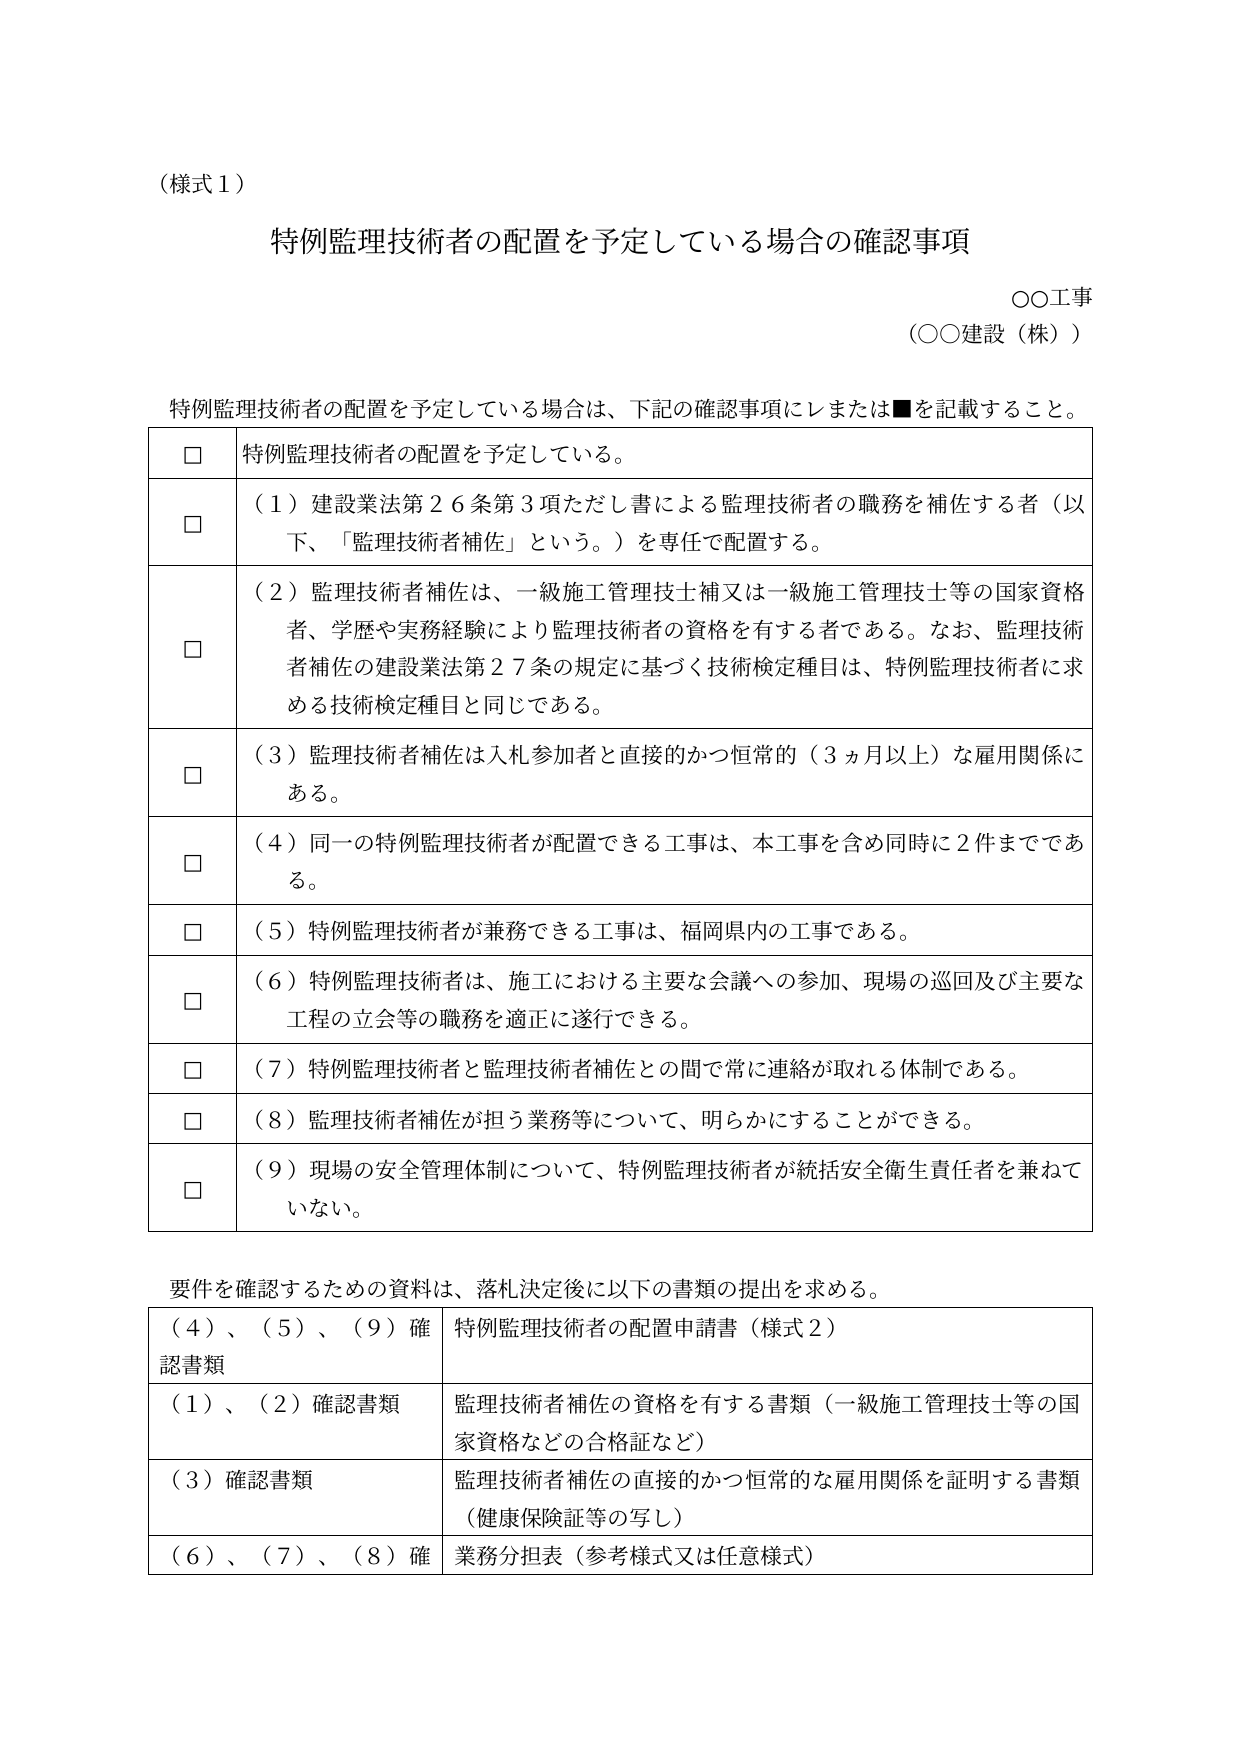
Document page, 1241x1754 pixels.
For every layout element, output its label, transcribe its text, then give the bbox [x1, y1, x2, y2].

table_cell □ [149, 1044, 236, 1093]
table_cell （１）、（２）確認書類 [149, 1384, 442, 1459]
table_header □ [149, 428, 236, 477]
table_cell （４）同一の特例監理技術者が配置できる工事は、本工事を含め同時に２件までである。 [237, 817, 1092, 904]
table_cell □ [149, 729, 236, 816]
table_cell （８）監理技術者補佐が担う業務等について、明らかにすることができる。 [237, 1094, 1092, 1143]
table_header 特例監理技術者の配置申請書（様式２） [443, 1308, 1092, 1383]
table_cell （３）監理技術者補佐は入札参加者と直接的かつ恒常的（３ヵ月以上）な雇用関係にある。 [237, 729, 1092, 816]
table_cell □ [149, 817, 236, 904]
table_cell □ [149, 1144, 236, 1231]
table_header 特例監理技術者の配置を予定している。 [237, 428, 1092, 477]
text 特例監理技術者の配置を予定している場合の確認事項 [148, 202, 1092, 277]
table_cell □ [149, 479, 236, 565]
text （様式１） [148, 164, 1092, 202]
table_cell （１）建設業法第２６条第３項ただし書による監理技術者の職務を補佐する者（以下、「監理技術者補佐」という。）を専任で配置する。 [237, 479, 1092, 565]
table_cell □ [149, 905, 236, 954]
table_cell （７）特例監理技術者と監理技術者補佐との間で常に連絡が取れる体制である。 [237, 1044, 1092, 1093]
table_cell 監理技術者補佐の資格を有する書類（一級施工管理技士等の国家資格などの合格証など） [443, 1384, 1092, 1459]
table_cell □ [149, 1094, 236, 1143]
table_cell □ [149, 566, 236, 728]
table_cell □ [149, 956, 236, 1042]
table_cell （９）現場の安全管理体制について、特例監理技術者が統括安全衛生責任者を兼ねていない。 [237, 1144, 1092, 1231]
table_cell （６）特例監理技術者は、施工における主要な会議への参加、現場の巡回及び主要な工程の立会等の職務を適正に遂行できる。 [237, 956, 1092, 1042]
text ○○工事 [148, 277, 1092, 314]
table_cell 監理技術者補佐の直接的かつ恒常的な雇用関係を証明する書類（健康保険証等の写し） [443, 1460, 1092, 1535]
table_cell （５）特例監理技術者が兼務できる工事は、福岡県内の工事である。 [237, 905, 1092, 954]
text 特例監理技術者の配置を予定している場合は、下記の確認事項にレまたは■を記載すること。 [148, 389, 1092, 427]
text 要件を確認するための資料は、落札決定後に以下の書類の提出を求める。 [148, 1270, 1092, 1307]
table_cell 業務分担表（参考様式又は任意様式） [443, 1536, 1092, 1574]
text （○○建設（株）） [148, 314, 1092, 352]
table_cell （３）確認書類 [149, 1460, 442, 1535]
table_cell （２）監理技術者補佐は、一級施工管理技士補又は一級施工管理技士等の国家資格者、学歴や実務経験により監理技術者の資格を有する者である。なお、監理技術者補佐の建設業法第２７条の規定に基づく技術検定種目は、特例監理技術者に求める技術検定種目と同じである。 [237, 566, 1092, 728]
table_header （４）、（５）、（９）確認書類 [149, 1308, 442, 1383]
table_cell （６）、（７）、（８）確認書類 [149, 1536, 442, 1574]
